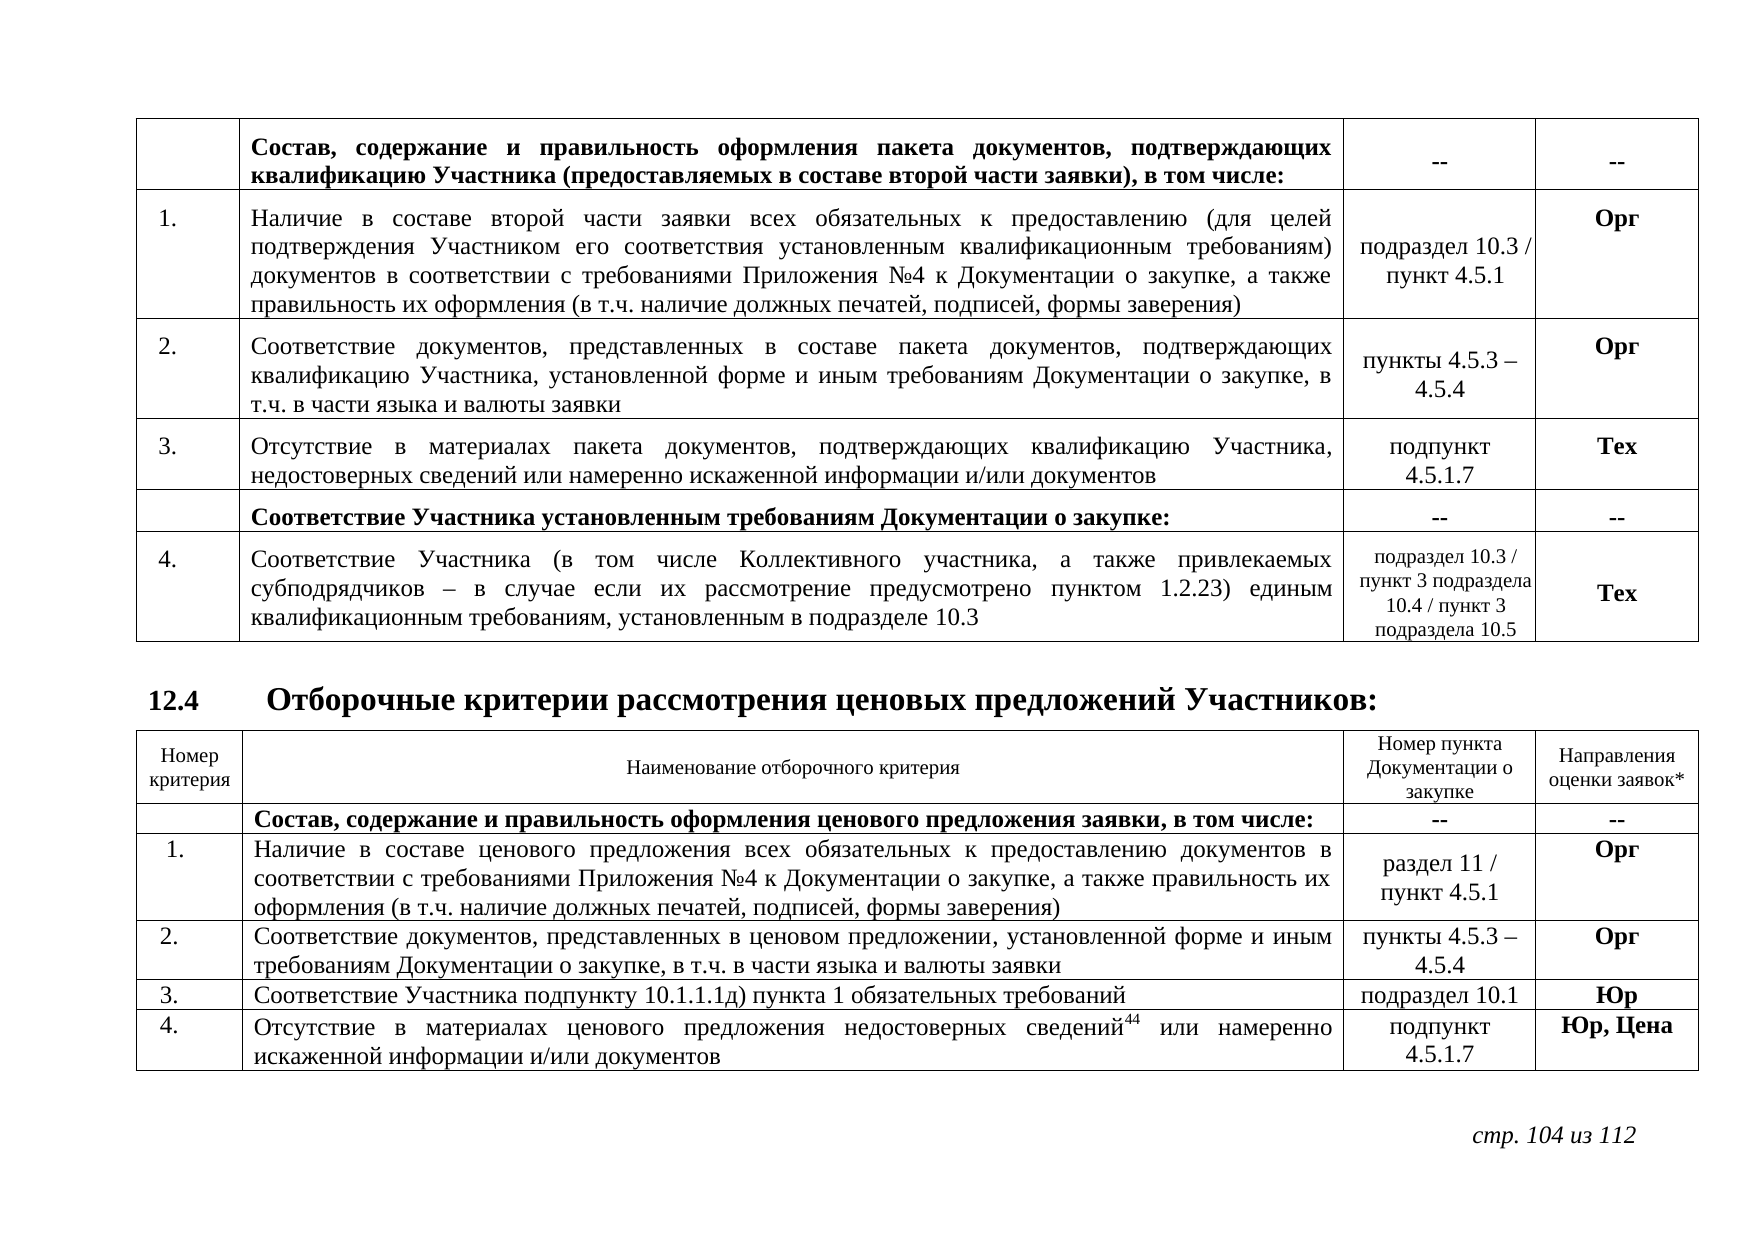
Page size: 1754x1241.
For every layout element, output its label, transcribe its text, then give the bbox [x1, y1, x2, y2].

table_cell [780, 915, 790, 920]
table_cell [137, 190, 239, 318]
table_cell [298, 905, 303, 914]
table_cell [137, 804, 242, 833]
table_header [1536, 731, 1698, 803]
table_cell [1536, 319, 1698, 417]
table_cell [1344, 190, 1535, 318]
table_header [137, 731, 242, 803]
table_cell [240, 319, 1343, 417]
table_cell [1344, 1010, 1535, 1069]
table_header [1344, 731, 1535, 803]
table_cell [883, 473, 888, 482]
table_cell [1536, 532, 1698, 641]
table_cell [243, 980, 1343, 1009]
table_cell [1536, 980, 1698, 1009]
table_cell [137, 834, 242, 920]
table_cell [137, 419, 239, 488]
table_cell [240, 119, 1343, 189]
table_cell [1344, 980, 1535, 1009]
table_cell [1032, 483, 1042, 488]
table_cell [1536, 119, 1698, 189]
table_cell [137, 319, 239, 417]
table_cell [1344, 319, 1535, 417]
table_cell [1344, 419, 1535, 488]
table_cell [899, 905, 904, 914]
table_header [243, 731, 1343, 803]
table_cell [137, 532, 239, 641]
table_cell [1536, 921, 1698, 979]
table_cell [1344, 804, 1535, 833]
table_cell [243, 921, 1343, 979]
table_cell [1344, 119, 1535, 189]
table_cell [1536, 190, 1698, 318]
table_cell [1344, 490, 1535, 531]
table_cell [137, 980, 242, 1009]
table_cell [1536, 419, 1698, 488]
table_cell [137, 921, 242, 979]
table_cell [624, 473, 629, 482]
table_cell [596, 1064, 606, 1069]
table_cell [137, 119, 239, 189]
subtitle Отборочные критерии рассмотрения ценовых предложений Участников: [148, 679, 1636, 717]
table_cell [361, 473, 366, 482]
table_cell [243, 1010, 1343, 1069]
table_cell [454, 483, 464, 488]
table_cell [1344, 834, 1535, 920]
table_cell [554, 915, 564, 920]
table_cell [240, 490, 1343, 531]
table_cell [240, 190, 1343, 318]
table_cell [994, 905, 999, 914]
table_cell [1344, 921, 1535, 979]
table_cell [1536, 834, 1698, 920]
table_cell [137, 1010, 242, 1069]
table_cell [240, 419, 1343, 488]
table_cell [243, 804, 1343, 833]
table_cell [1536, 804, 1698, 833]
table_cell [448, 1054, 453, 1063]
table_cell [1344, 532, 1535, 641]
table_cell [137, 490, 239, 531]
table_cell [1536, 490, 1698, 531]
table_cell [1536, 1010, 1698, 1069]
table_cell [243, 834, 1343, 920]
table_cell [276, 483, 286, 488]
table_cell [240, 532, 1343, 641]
